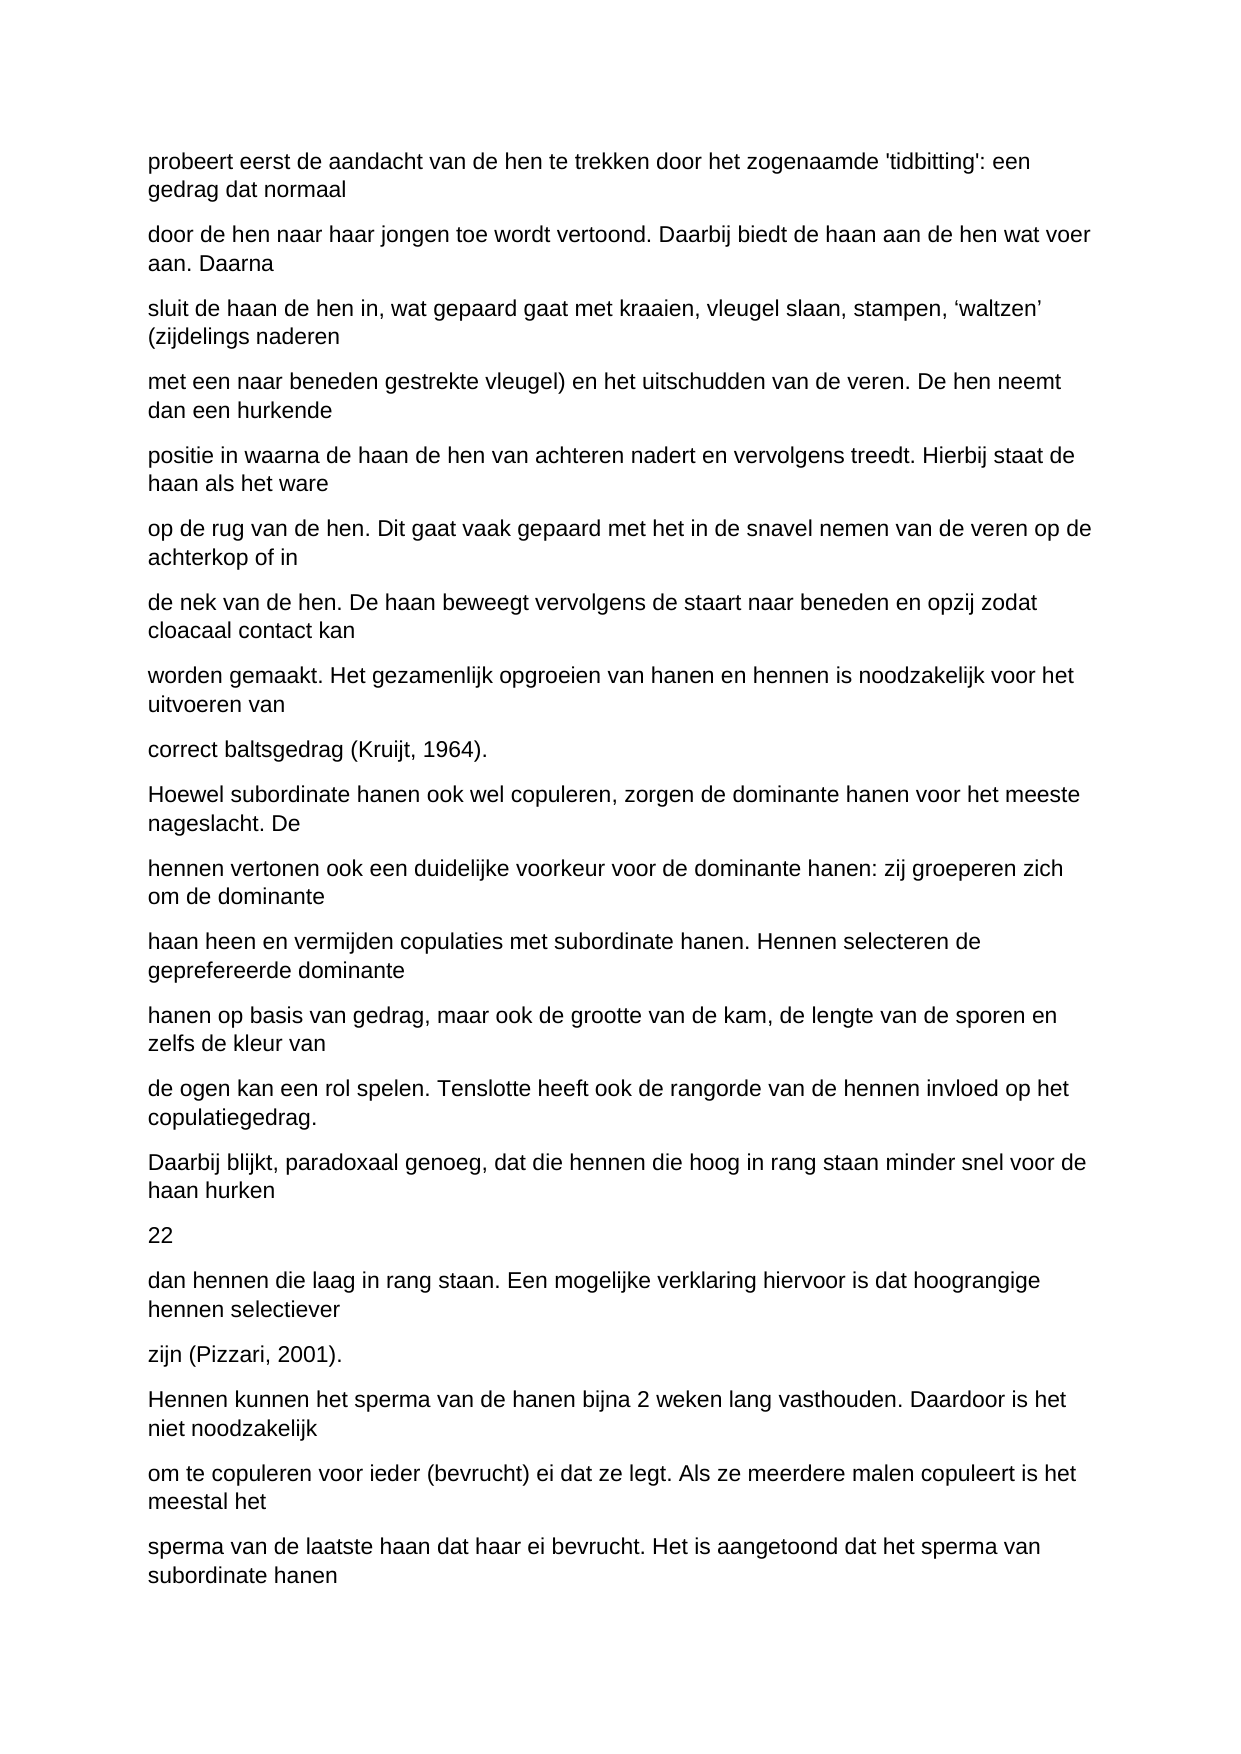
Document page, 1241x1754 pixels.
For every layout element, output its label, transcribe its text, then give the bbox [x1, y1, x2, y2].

text Hoewel subordinate hanen ook wel copuleren, zorgen de dominante hanen voor het meeste nageslacht. De [148, 781, 1093, 836]
text op de rug van de hen. Dit gaat vaak gepaard met het in de snavel nemen van de veren op de achterkop of in [148, 515, 1093, 570]
text dan hennen die laag in rang staan. Een mogelijke verklaring hiervoor is dat hoograngige hennen selectiever [148, 1267, 1093, 1322]
text correct baltsgedrag (Kruijt, 1964). [148, 736, 1093, 762]
text 22 [148, 1222, 1093, 1249]
text Daarbij blijkt, paradoxaal genoeg, dat die hennen die hoog in rang staan minder snel voor de haan hurken [148, 1149, 1093, 1203]
text worden gemaakt. Het gezamenlijk opgroeien van hanen en hennen is noodzakelijk voor het uitvoeren van [148, 662, 1093, 717]
text sperma van de laatste haan dat haar ei bevrucht. Het is aangetoond dat het sperma van subordinate hanen [148, 1533, 1093, 1588]
text zijn (Pizzari, 2001). [148, 1341, 1093, 1367]
text de nek van de hen. De haan beweegt vervolgens de staart naar beneden en opzij zodat cloacaal contact kan [148, 589, 1093, 644]
text de ogen kan een rol spelen. Tenslotte heeft ook de rangorde van de hennen invloed op het copulatiegedrag. [148, 1075, 1093, 1130]
text Hennen kunnen het sperma van de hanen bijna 2 weken lang vasthouden. Daardoor is het niet noodzakelijk [148, 1386, 1093, 1441]
text om te copuleren voor ieder (bevrucht) ei dat ze legt. Als ze meerdere malen copuleert is het meestal het [148, 1459, 1093, 1514]
text hennen vertonen ook een duidelijke voorkeur voor de dominante hanen: zij groeperen zich om de dominante [148, 854, 1093, 909]
text door de hen naar haar jongen toe wordt vertoond. Daarbij biedt de haan aan de hen wat voer aan. Daarna [148, 221, 1093, 276]
text met een naar beneden gestrekte vleugel) en het uitschudden van de veren. De hen neemt dan een hurkende [148, 368, 1093, 423]
text hanen op basis van gedrag, maar ook de grootte van de kam, de lengte van de sporen en zelfs de kleur van [148, 1002, 1093, 1056]
text positie in waarna de haan de hen van achteren nadert en vervolgens treedt. Hierbij staat de haan als het ware [148, 442, 1093, 497]
text probeert eerst de aandacht van de hen te trekken door het zogenaamde 'tidbitting': een gedrag dat normaal [148, 148, 1093, 202]
text sluit de haan de hen in, wat gepaard gaat met kraaien, vleugel slaan, stampen, ‘waltzen’ (zijdelings naderen [148, 295, 1093, 349]
text haan heen en vermijden copulaties met subordinate hanen. Hennen selecteren de geprefereerde dominante [148, 928, 1093, 983]
